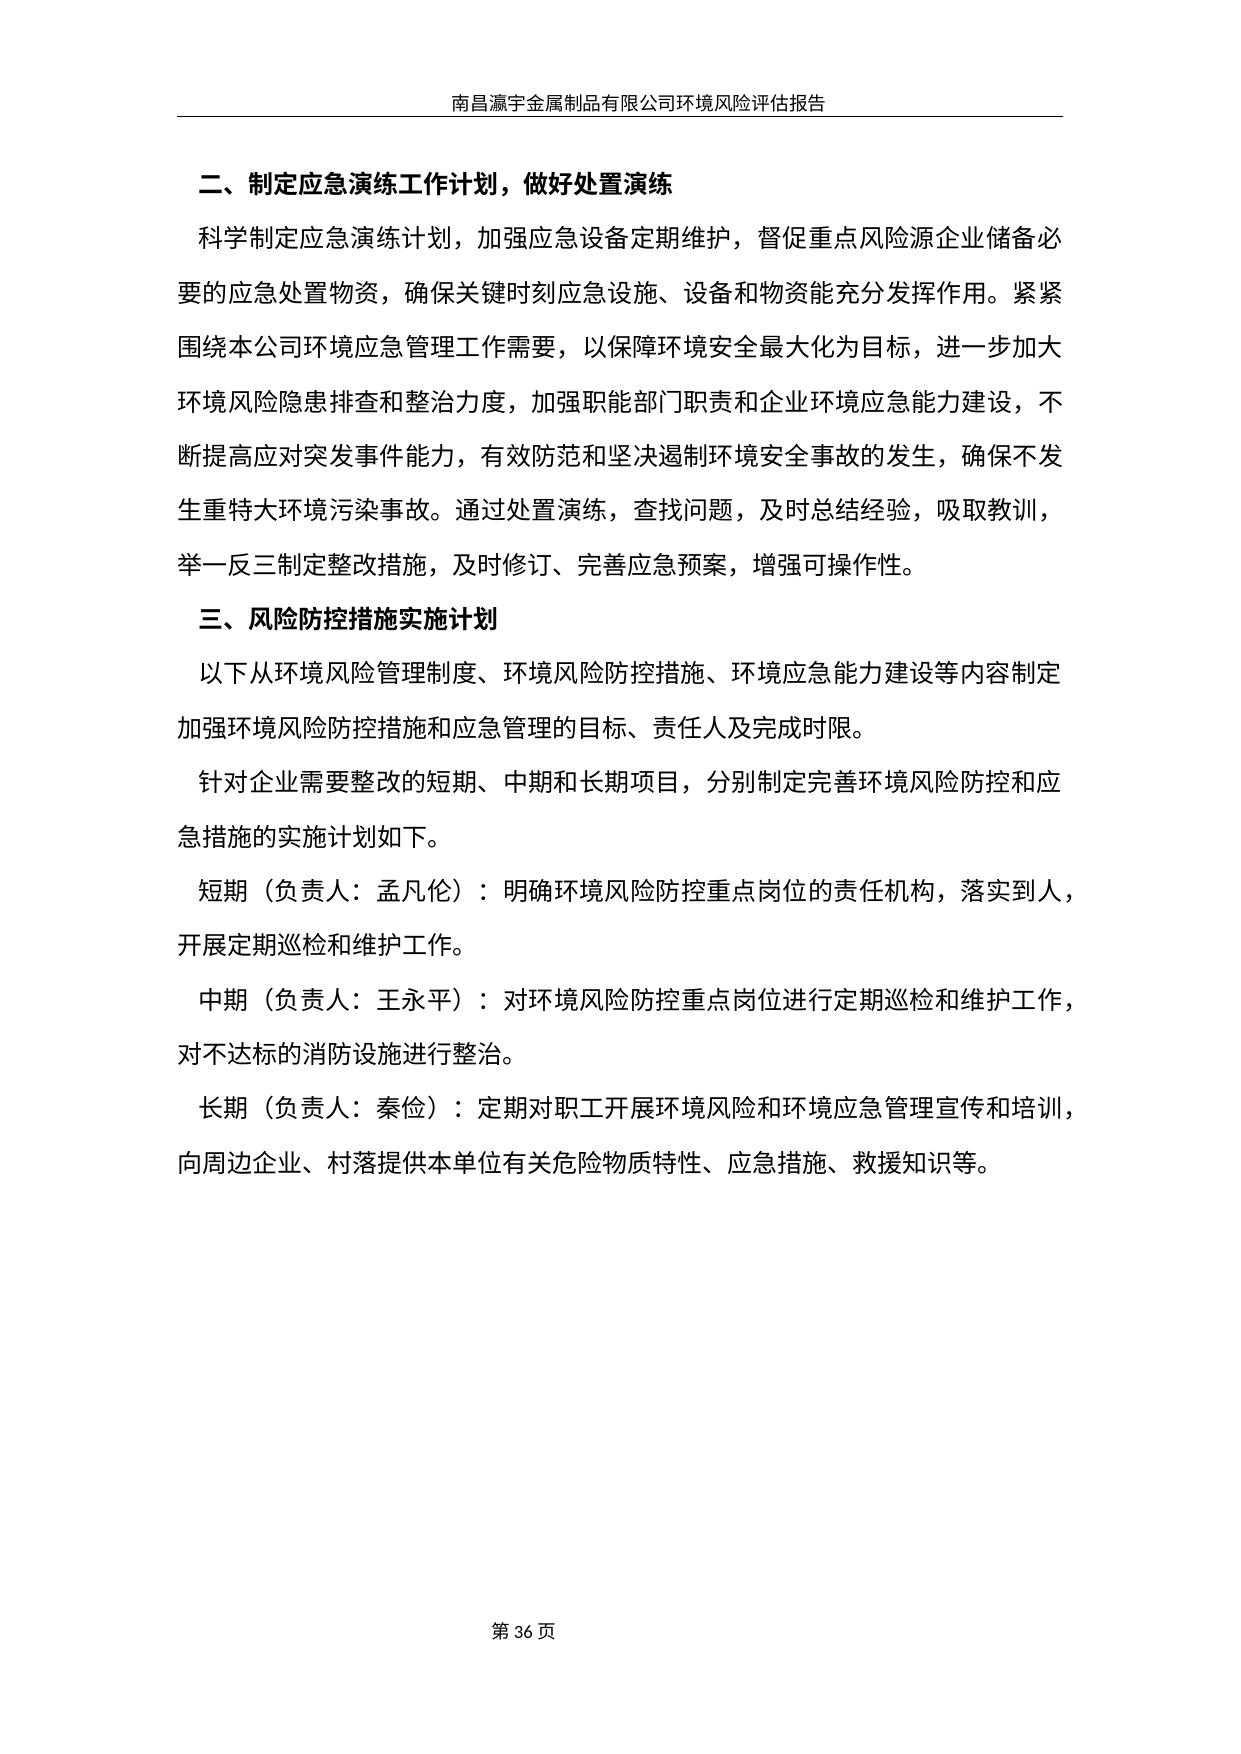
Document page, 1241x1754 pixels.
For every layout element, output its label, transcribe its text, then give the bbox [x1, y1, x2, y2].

text 短期（负责人：孟凡伦）：明确环境风险防控重点岗位的责任机构，落实到人，开展定期巡检和维护工作。 [177, 871, 1063, 962]
text 以下从环境风险管理制度、环境风险防控措施、环境应急能力建设等内容制定加强环境风险防控措施和应急管理的目标、责任人及完成时限。 [177, 654, 1063, 744]
text 科学制定应急演练计划，加强应急设备定期维护，督促重点风险源企业储备必要的应急处置物资，确保关键时刻应急设施、设备和物资能充分发挥作用。紧紧围绕本公司环境应急管理工作需要，以保障环境安全最大化为目标，进一步加大环境风险隐患排查和整治力度，加强职能部门职责和企业环境应急能力建设，不断提高应对突发事件能力，有效防范和坚决遏制环境安全事故的发生，确保不发生重特大环境污染事故。通过处置演练，查找问题，及时总结经验，吸取教训，举一反三制定整改措施，及时修订、完善应急预案，增强可操作性。 [177, 219, 1063, 581]
text 三、风险防控措施实施计划 [177, 599, 1063, 636]
text 中期（负责人：王永平）：对环境风险防控重点岗位进行定期巡检和维护工作，对不达标的消防设施进行整治。 [177, 980, 1063, 1071]
text 长期（负责人：秦俭）：定期对职工开展环境风险和环境应急管理宣传和培训，向周边企业、村落提供本单位有关危险物质特性、应急措施、救援知识等。 [177, 1089, 1063, 1179]
text 二、制定应急演练工作计划，做好处置演练 [177, 164, 1063, 201]
text 针对企业需要整改的短期、中期和长期项目，分别制定完善环境风险防控和应急措施的实施计划如下。 [177, 763, 1063, 853]
